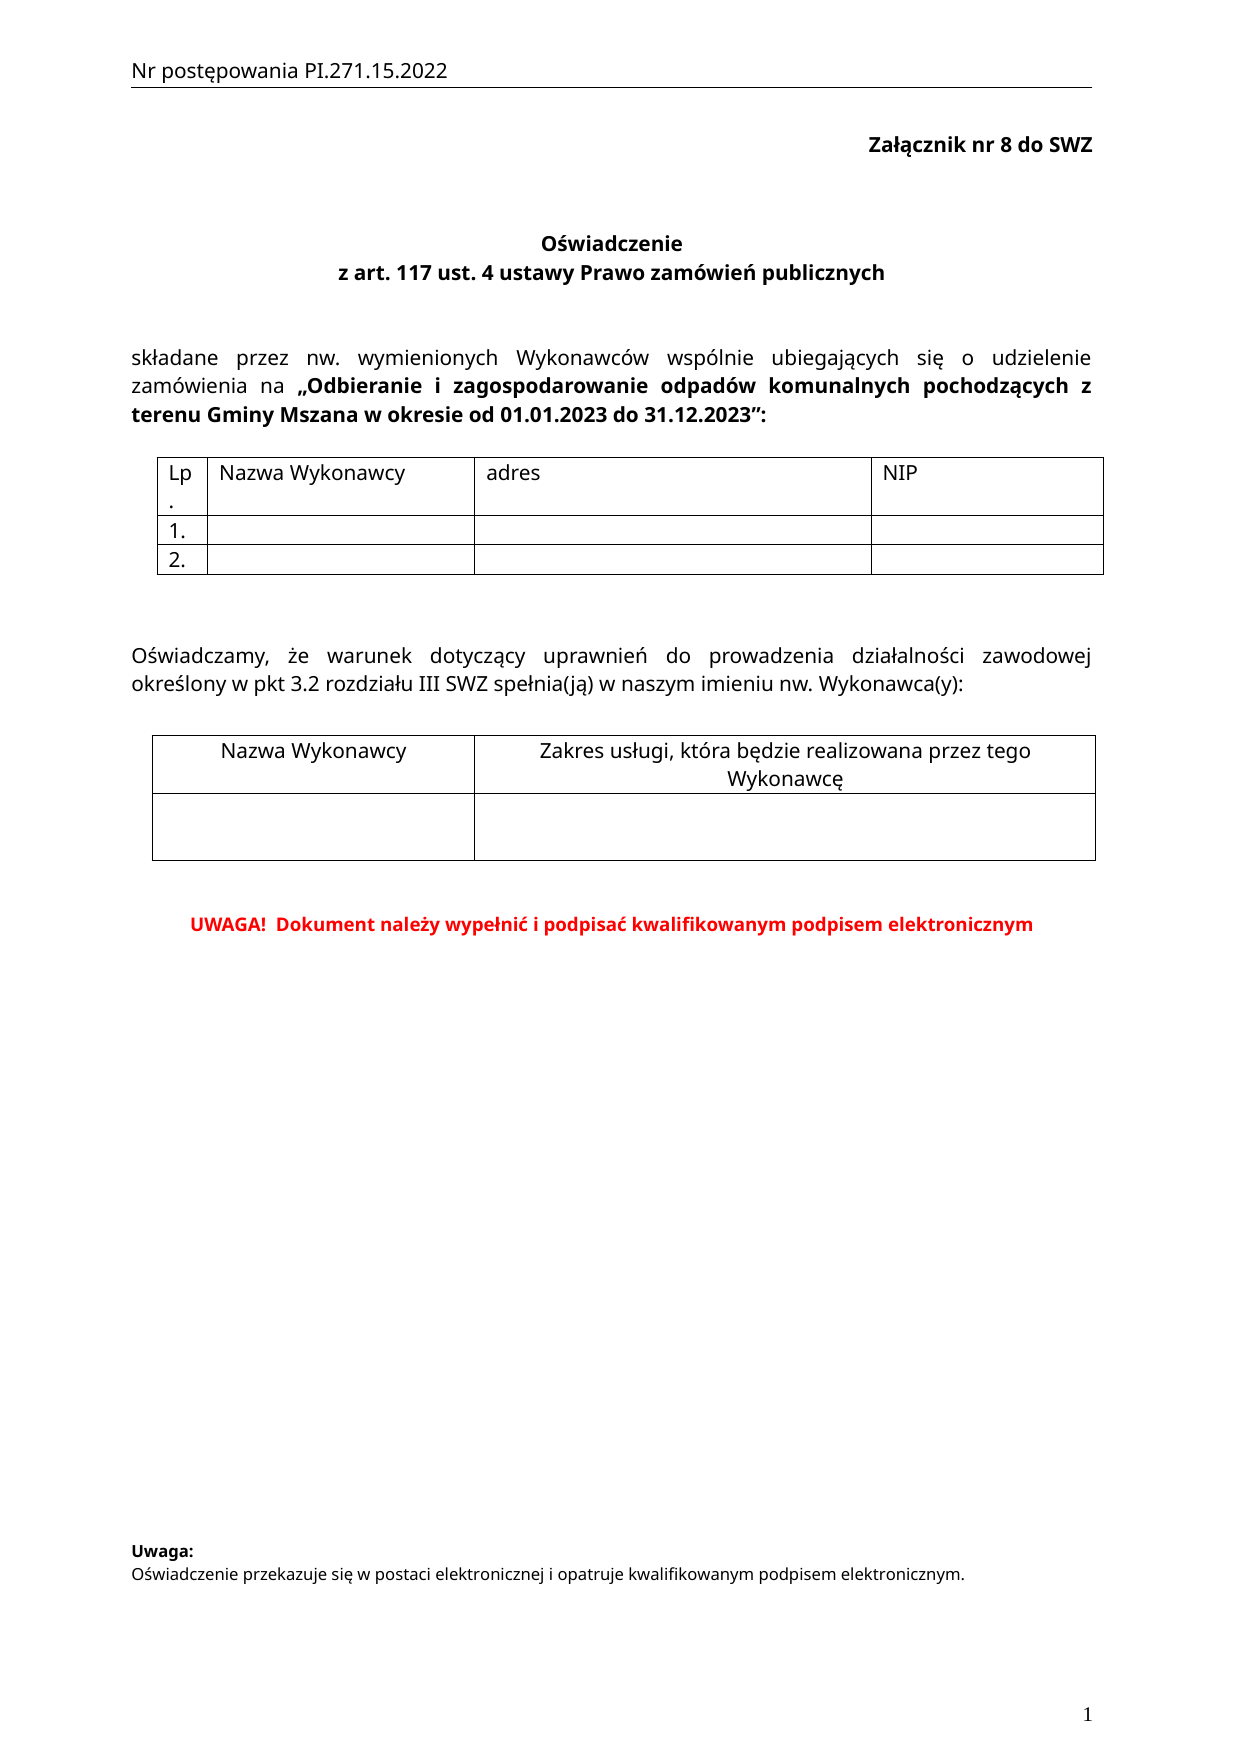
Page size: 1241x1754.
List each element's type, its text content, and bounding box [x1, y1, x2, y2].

table_cell 2. [158, 545, 207, 574]
table_cell [872, 516, 1103, 544]
table_cell [475, 516, 871, 544]
text Oświadczenie [131, 229, 1092, 258]
text Uwaga: [131, 1540, 1092, 1563]
text Załącznik nr 8 do SWZ [131, 130, 1092, 158]
text UWAGA! Dokument należy wypełnić i podpisać kwalifikowanym podpisem elektronicznym [131, 911, 1092, 937]
table_header NIP [872, 458, 1103, 515]
table_cell [475, 794, 1095, 860]
table_header Lp. [158, 458, 207, 515]
table_cell 1. [158, 516, 207, 544]
table_header adres [475, 458, 871, 515]
table_header Nazwa Wykonawcy [208, 458, 474, 515]
table_cell [208, 545, 474, 574]
text Oświadczamy, że warunek dotyczący uprawnień do prowadzenia działalności zawodowej określony w pkt 3.2 rozdziału III SWZ spełnia(ją) w naszym imieniu nw. Wykonawca(y): [131, 641, 1092, 698]
table_cell [208, 516, 474, 544]
table_cell [872, 545, 1103, 574]
table_header Nazwa Wykonawcy [153, 736, 474, 793]
list Oświadczenie przekazuje się w postaci elektronicznej i opatruje kwalifikowanym podpisem elektronicznym. [131, 1563, 1092, 1585]
table_cell [475, 545, 871, 574]
table_header Zakres usługi, która będzie realizowana przez tego Wykonawcę [475, 736, 1095, 793]
text składane przez nw. wymienionych Wykonawców wspólnie ubiegających się o udzielenie zamówienia na „Odbieranie i zagospodarowanie odpadów komunalnych pochodzących z terenu Gminy Mszana w okresie od 01.01.2023 do 31.12.2023”: [131, 343, 1092, 428]
text z art. 117 ust. 4 ustawy Prawo zamówień publicznych [131, 258, 1092, 286]
table_cell [153, 794, 474, 860]
